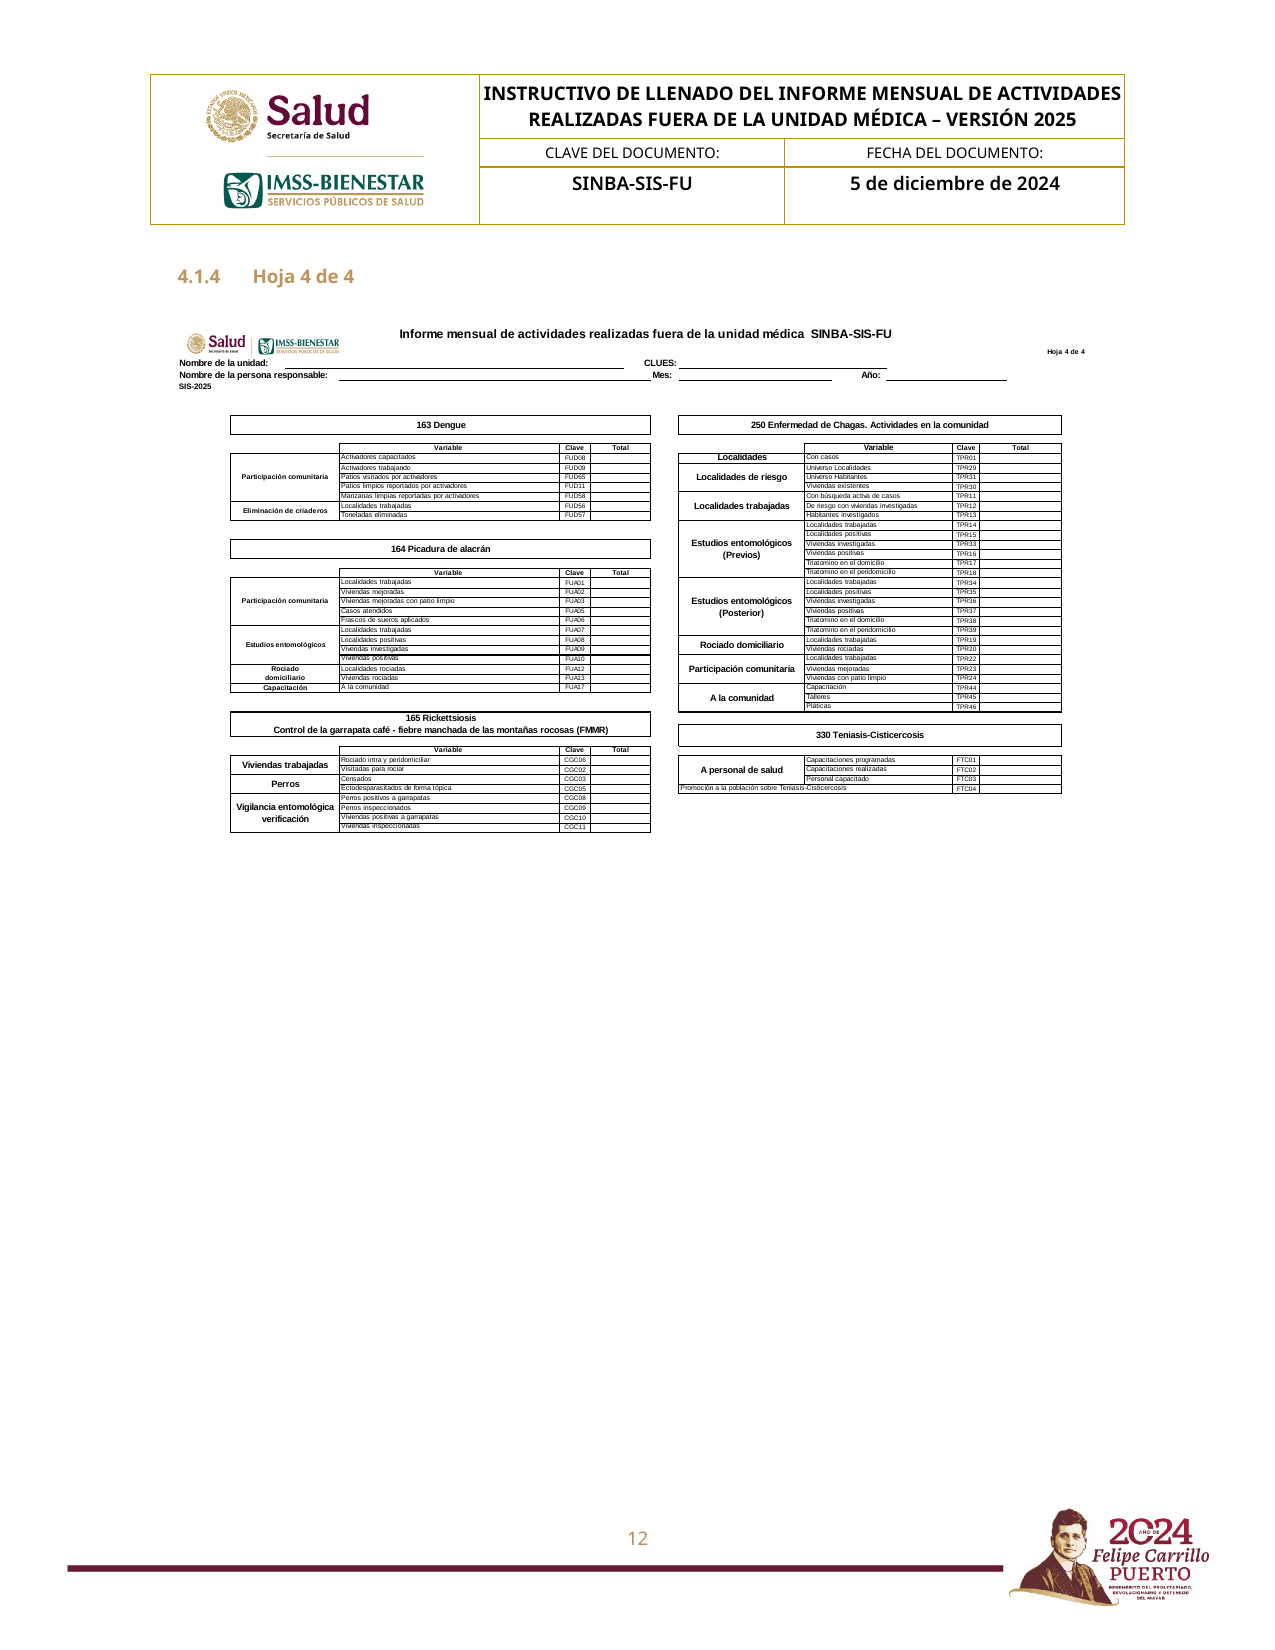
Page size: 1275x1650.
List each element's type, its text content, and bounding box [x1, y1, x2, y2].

picture [0, 1497, 1275, 1650]
picture [206, 90, 424, 209]
subtitle Hoja 4 de 4 [177, 263, 1098, 288]
